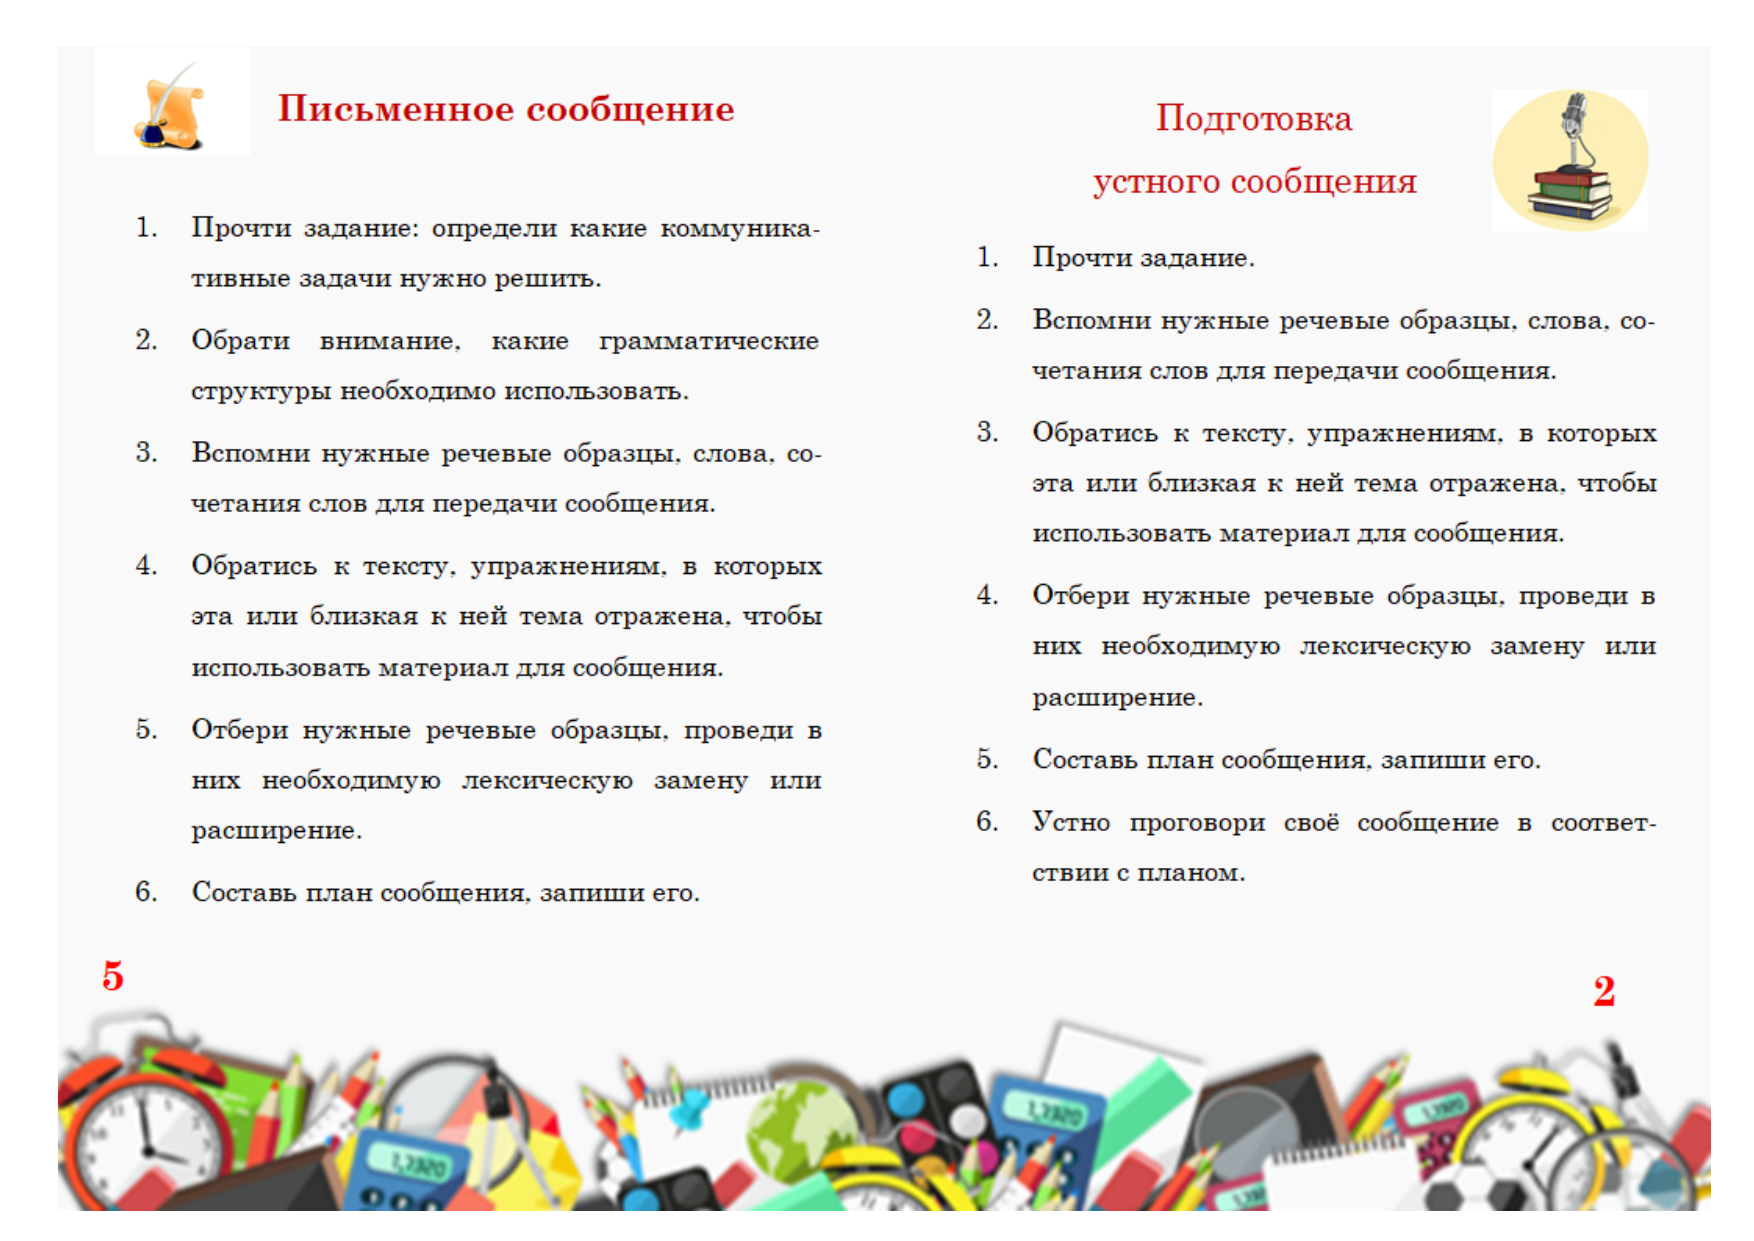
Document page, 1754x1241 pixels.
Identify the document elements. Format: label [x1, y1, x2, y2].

picture [57, 46, 1711, 1211]
